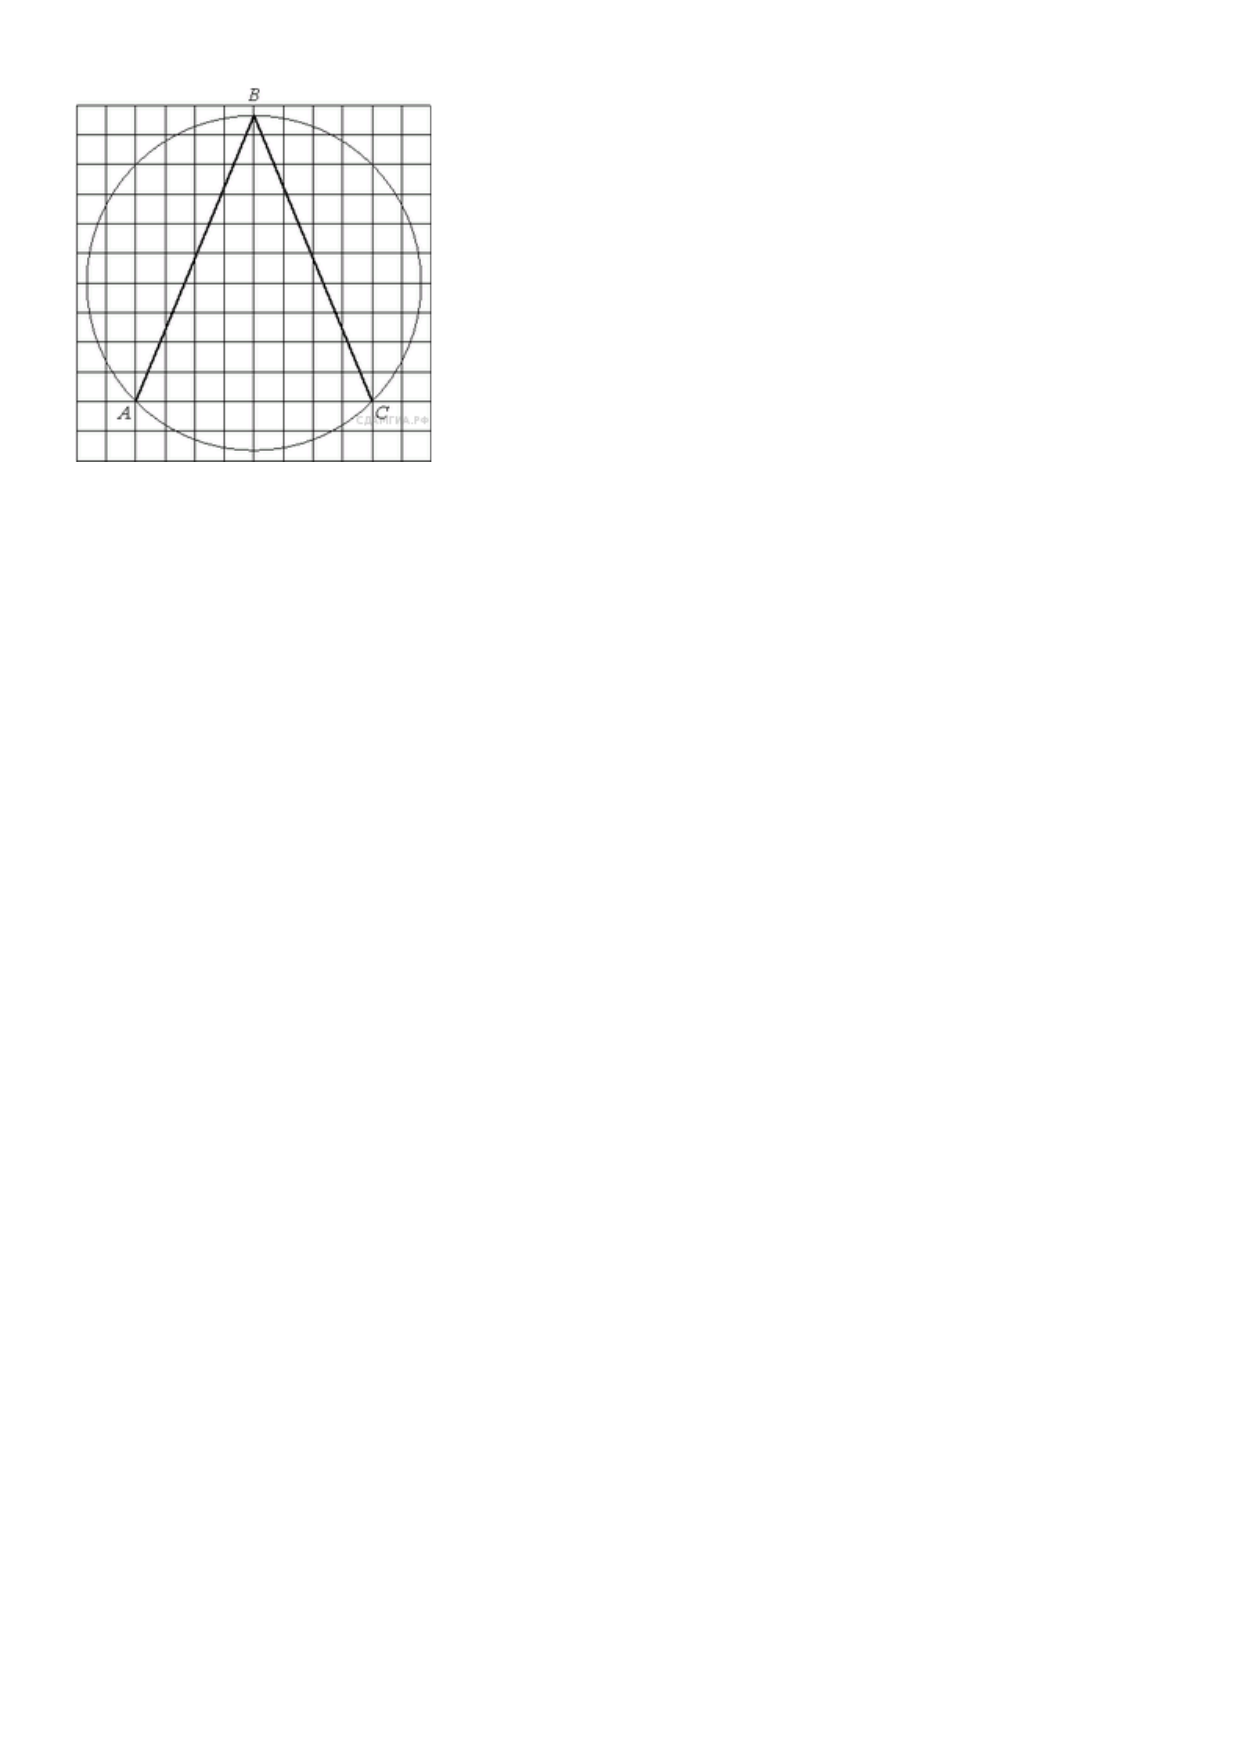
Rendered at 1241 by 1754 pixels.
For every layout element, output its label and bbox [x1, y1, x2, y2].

picture [75, 87, 432, 462]
